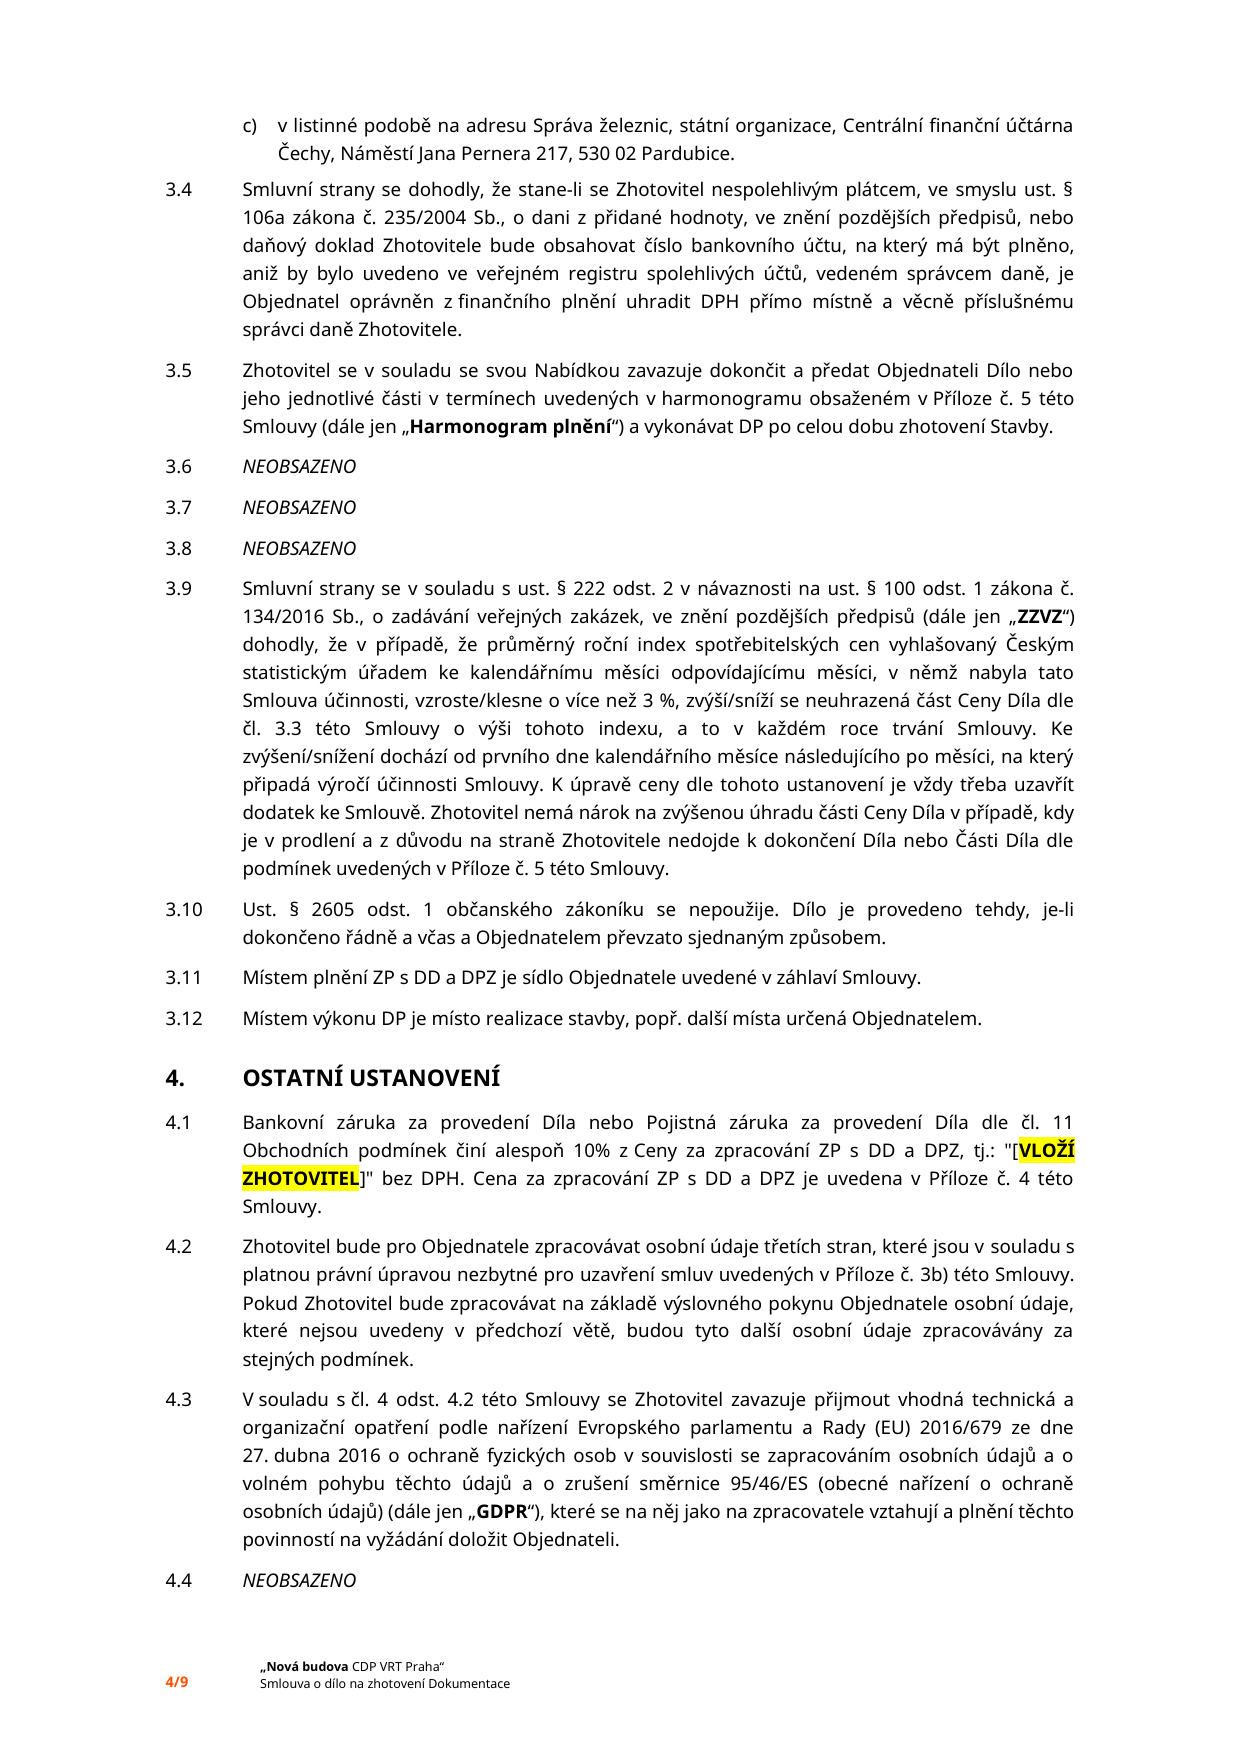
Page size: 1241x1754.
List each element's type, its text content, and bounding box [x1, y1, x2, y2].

text Zhotovitel bude pro Objednatele zpracovávat osobní údaje třetích stran, které jsou v souladu s platnou právní úpravou nezbytné pro uzavření smluv uvedených v Příloze č. 3b) této Smlouvy. Pokud Zhotovitel bude zpracovávat na základě výslovného pokynu Objednatele osobní údaje, které nejsou uvedeny v předchozí větě, budou tyto další osobní údaje zpracovávány za stejných podmínek. [165, 1234, 1075, 1371]
list NEOBSAZENO [165, 1567, 1075, 1592]
list NEOBSAZENO [165, 535, 1075, 560]
text Zhotovitel se v souladu se svou Nabídkou zavazuje dokončit a předat Objednateli Dílo nebo jeho jednotlivé části v termínech uvedených v harmonogramu obsaženém v Příloze č. 5 této Smlouvy (dále jen „Harmonogram plnění“) a vykonávat DP po celou dobu zhotovení Stavby. [165, 357, 1075, 439]
text Smluvní strany se dohodly, že stane-li se Zhotovitel nespolehlivým plátcem, ve smyslu ust. § 106a zákona č. 235/2004 Sb., o dani z přidané hodnoty, ve znění pozdějších předpisů, nebo daňový doklad Zhotovitele bude obsahovat číslo bankovního účtu, na který má být plněno, aniž by bylo uvedeno ve veřejném registru spolehlivých účtů, vedeném správcem daně, je Objednatel oprávněn z finančního plnění uhradit DPH přímo místně a věcně příslušnému správci daně Zhotovitele. [165, 177, 1075, 342]
text Ust. § 2605 odst. 1 občanského zákoníku se nepoužije. Dílo je provedeno tehdy, je-li dokončeno řádně a včas a Objednatelem převzato sjednaným způsobem. [165, 896, 1075, 949]
text V souladu s čl. 4 odst. 4.2 této Smlouvy se Zhotovitel zavazuje přijmout vhodná technická a organizační opatření podle nařízení Evropského parlamentu a Rady (EU) 2016/679 ze dne 27. dubna 2016 o ochraně fyzických osob v souvislosti se zapracováním osobních údajů a o volném pohybu těchto údajů a o zrušení směrnice 95/46/ES (obecné nařízení o ochraně osobních údajů) (dále jen „GDPR“), které se na něj jako na zpracovatele vztahují a plnění těchto povinností na vyžádání doložit Objednateli. [165, 1386, 1075, 1552]
text v listinné podobě na adresu Správa železnic, státní organizace, Centrální finanční účtárna Čechy, Náměstí Jana Pernera 217, 530 02 Pardubice. [242, 112, 1075, 166]
list Smluvní strany se v souladu s ust. § 222 odst. 2 v návaznosti na ust. § 100 odst. 1 zákona č. 134/2016 Sb., o zadávání veřejných zakázek, ve znění pozdějších předpisů (dále jen „ZZVZ“) dohodly, že v případě, že průměrný roční index spotřebitelských cen vyhlašovaný Českým statistickým úřadem ke kalendářnímu měsíci odpovídajícímu měsíci, v němž nabyla tato Smlouva účinnosti, vzroste/klesne o více než 3 %, zvýší/sníží se neuhrazená část Ceny Díla dle čl. 3.3 této Smlouvy o výši tohoto indexu, a to v každém roce trvání Smlouvy. Ke zvýšení/snížení dochází od prvního dne kalendářního měsíce následujícího po měsíci, na který připadá výročí účinnosti Smlouvy. K úpravě ceny dle tohoto ustanovení je vždy třeba uzavřít dodatek ke Smlouvě. Zhotovitel nemá nárok na zvýšenou úhradu části Ceny Díla v případě, kdy je v prodlení a z důvodu na straně Zhotovitele nedojde k dokončení Díla nebo Části Díla dle podmínek uvedených v Příloze č. 5 této Smlouvy. [165, 575, 1075, 881]
text Místem plnění ZP s DD a DPZ je sídlo Objednatele uvedené v záhlaví Smlouvy. [165, 964, 1075, 990]
text Místem výkonu DP je místo realizace stavby, popř. další místa určená Objednatelem. [165, 1005, 1075, 1031]
text OSTATNÍ USTANOVENÍ [165, 1062, 1075, 1093]
text Bankovní záruka za provedení Díla nebo Pojistná záruka za provedení Díla dle čl. 11 Obchodních podmínek činí alespoň 10% z Ceny za zpracování ZP s DD a DPZ, tj.: "[VLOŽÍ ZHOTOVITEL]" bez DPH. Cena za zpracování ZP s DD a DPZ je uvedena v Příloze č. 4 této Smlouvy. [165, 1109, 1075, 1219]
text NEOBSAZENO [165, 494, 1075, 520]
text NEOBSAZENO [165, 454, 1075, 479]
